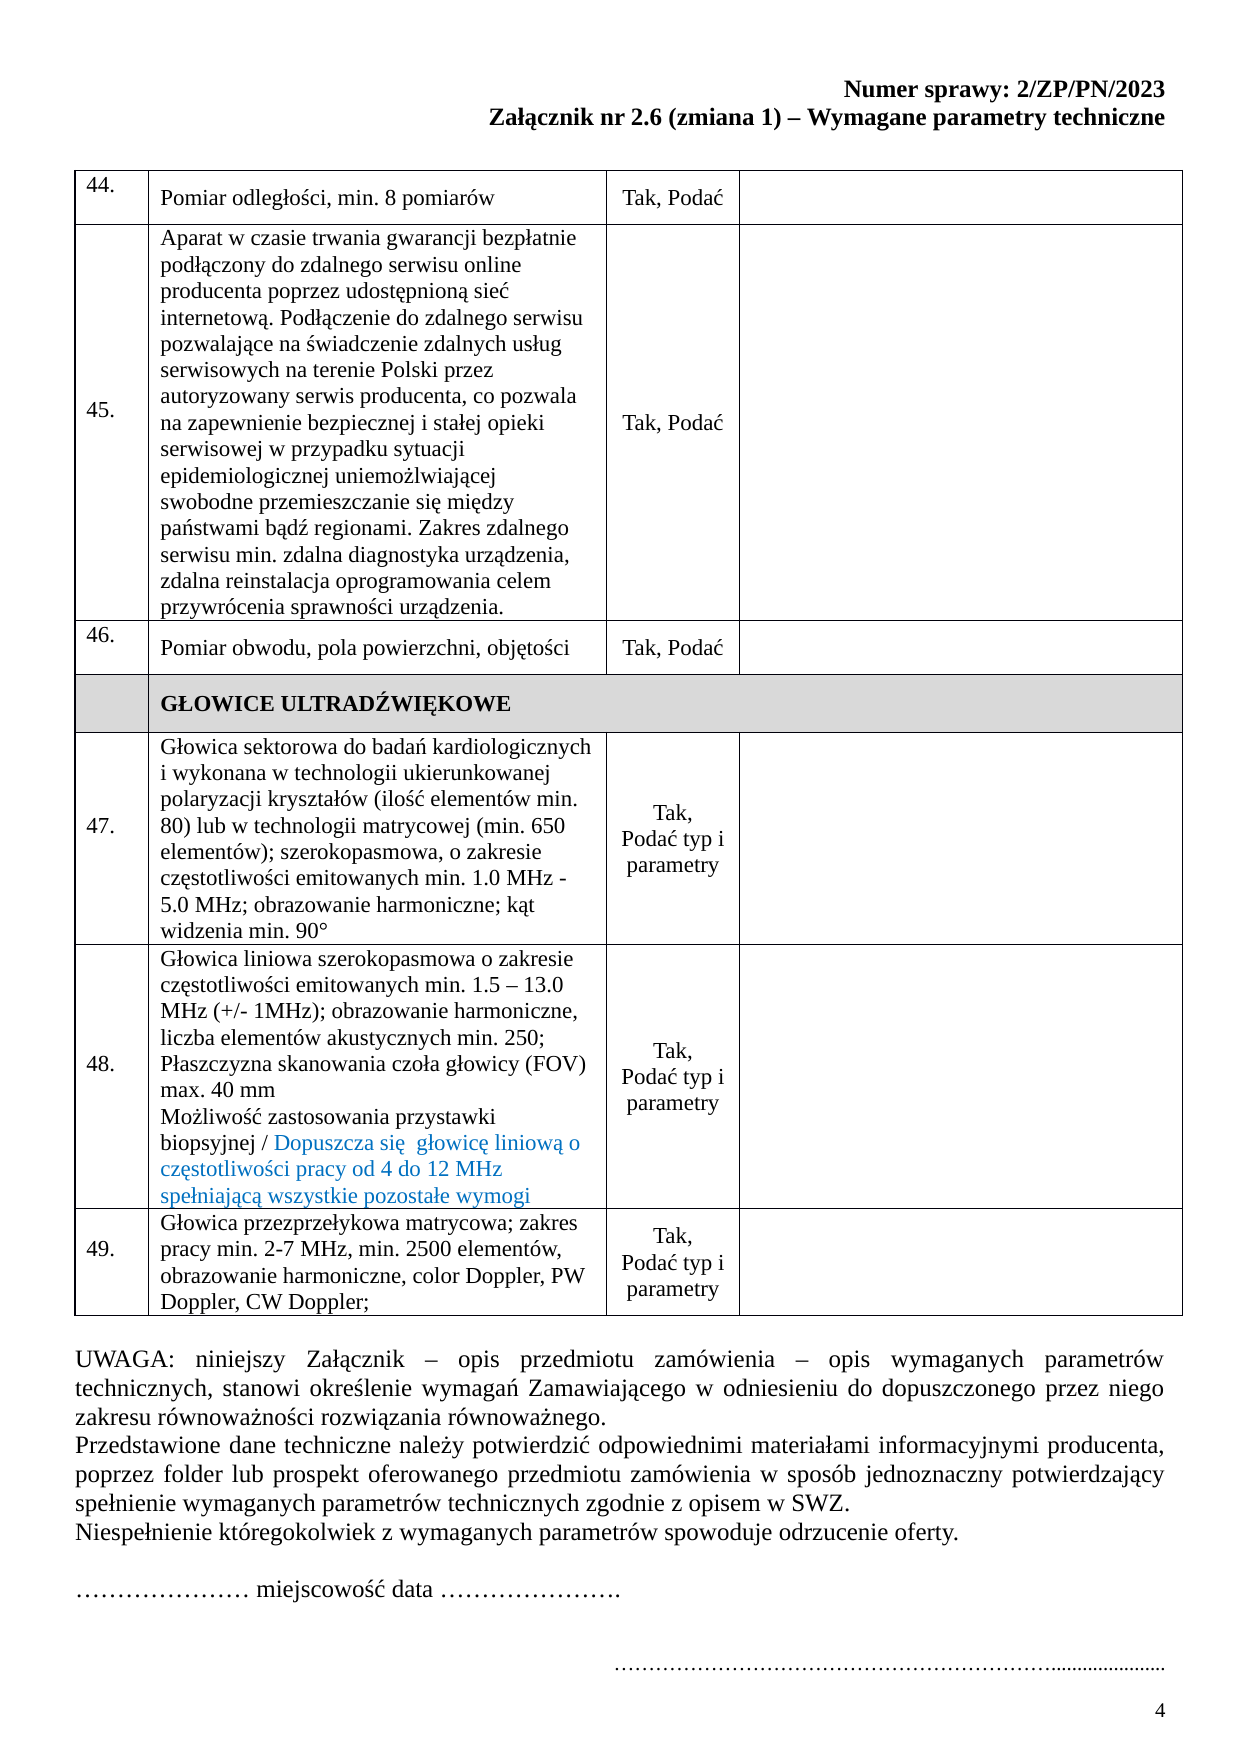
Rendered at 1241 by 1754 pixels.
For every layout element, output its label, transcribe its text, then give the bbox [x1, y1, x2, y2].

table_cell [740, 171, 1182, 223]
table_cell [740, 225, 1182, 620]
table_cell [76, 171, 148, 223]
text ………………………………………………………...................... [75, 1627, 1165, 1675]
table_cell Pomiar obwodu, pola powierzchni, objętości [149, 621, 606, 673]
table_cell Tak, Podać [607, 621, 739, 673]
table_cell [76, 1209, 148, 1314]
table_cell Tak, Podać typ i parametry [607, 733, 739, 943]
table_cell [76, 733, 148, 943]
text Niespełnienie któregokolwiek z wymaganych parametrów spowoduje odrzucenie oferty. [75, 1517, 1165, 1546]
table_cell Tak, Podać typ i parametry [607, 1209, 739, 1314]
table_cell Głowica przezprzełykowa matrycowa; zakres pracy min. 2-7 MHz, min. 2500 elementów, obrazowanie harmoniczne, color Doppler, PW Doppler, CW Doppler; [149, 1209, 606, 1314]
table_cell [76, 675, 148, 732]
text UWAGA: niniejszy Załącznik – opis przedmiotu zamówienia – opis wymaganych parametrów technicznych, stanowi określenie wymagań Zamawiającego w odniesieniu do dopuszczonego przez niego zakresu równoważności rozwiązania równoważnego. [75, 1344, 1165, 1431]
table_cell Głowica liniowa szerokopasmowa o zakresie częstotliwości emitowanych min. 1.5 – 13.0 MHz (+/- 1MHz); obrazowanie harmoniczne, liczba elementów akustycznych min. 250; Płaszczyzna skanowania czoła głowicy (FOV) max. 40 mm Możliwość zastosowania przystawki biopsyjnej / Dopuszcza się głowicę liniową o częstotliwości pracy od 4 do 12 MHz spełniającą wszystkie pozostałe wymogi [149, 945, 606, 1208]
table_cell Tak, Podać typ i parametry [607, 945, 739, 1208]
table_cell [76, 225, 148, 620]
table_cell [740, 621, 1182, 673]
table_cell [740, 945, 1182, 1208]
table_cell Tak, Podać [607, 225, 739, 620]
table_cell [76, 945, 148, 1208]
table_cell [740, 733, 1182, 943]
table_cell Aparat w czasie trwania gwarancji bezpłatnie podłączony do zdalnego serwisu online producenta poprzez udostępnioną sieć internetową. Podłączenie do zdalnego serwisu pozwalające na świadczenie zdalnych usług serwisowych na terenie Polski przez autoryzowany serwis producenta, co pozwala na zapewnienie bezpiecznej i stałej opieki serwisowej w przypadku sytuacji epidemiologicznej uniemożlwiającej swobodne przemieszczanie się między państwami bądź regionami. Zakres zdalnego serwisu min. zdalna diagnostyka urządzenia, zdalna reinstalacja oprogramowania celem przywrócenia sprawności urządzenia. [149, 225, 606, 620]
table_cell GŁOWICE ULTRADŹWIĘKOWE [149, 675, 1182, 732]
table_cell [740, 1209, 1182, 1314]
table_cell Głowica sektorowa do badań kardiologicznych i wykonana w technologii ukierunkowanej polaryzacji kryształów (ilość elementów min. 80) lub w technologii matrycowej (min. 650 elementów); szerokopasmowa, o zakresie częstotliwości emitowanych min. 1.0 MHz -5.0 MHz; obrazowanie harmoniczne; kąt widzenia min. 90° [149, 733, 606, 943]
text Przedstawione dane techniczne należy potwierdzić odpowiednimi materiałami informacyjnymi producenta, poprzez folder lub prospekt oferowanego przedmiotu zamówienia w sposób jednoznaczny potwierdzający spełnienie wymaganych parametrów technicznych zgodnie z opisem w SWZ. [75, 1431, 1165, 1517]
table_cell Pomiar odległości, min. 8 pomiarów [149, 171, 606, 223]
text ………………… miejscowość data …………………. [75, 1574, 1165, 1603]
table_cell [76, 621, 148, 673]
table_cell Tak, Podać [607, 171, 739, 223]
